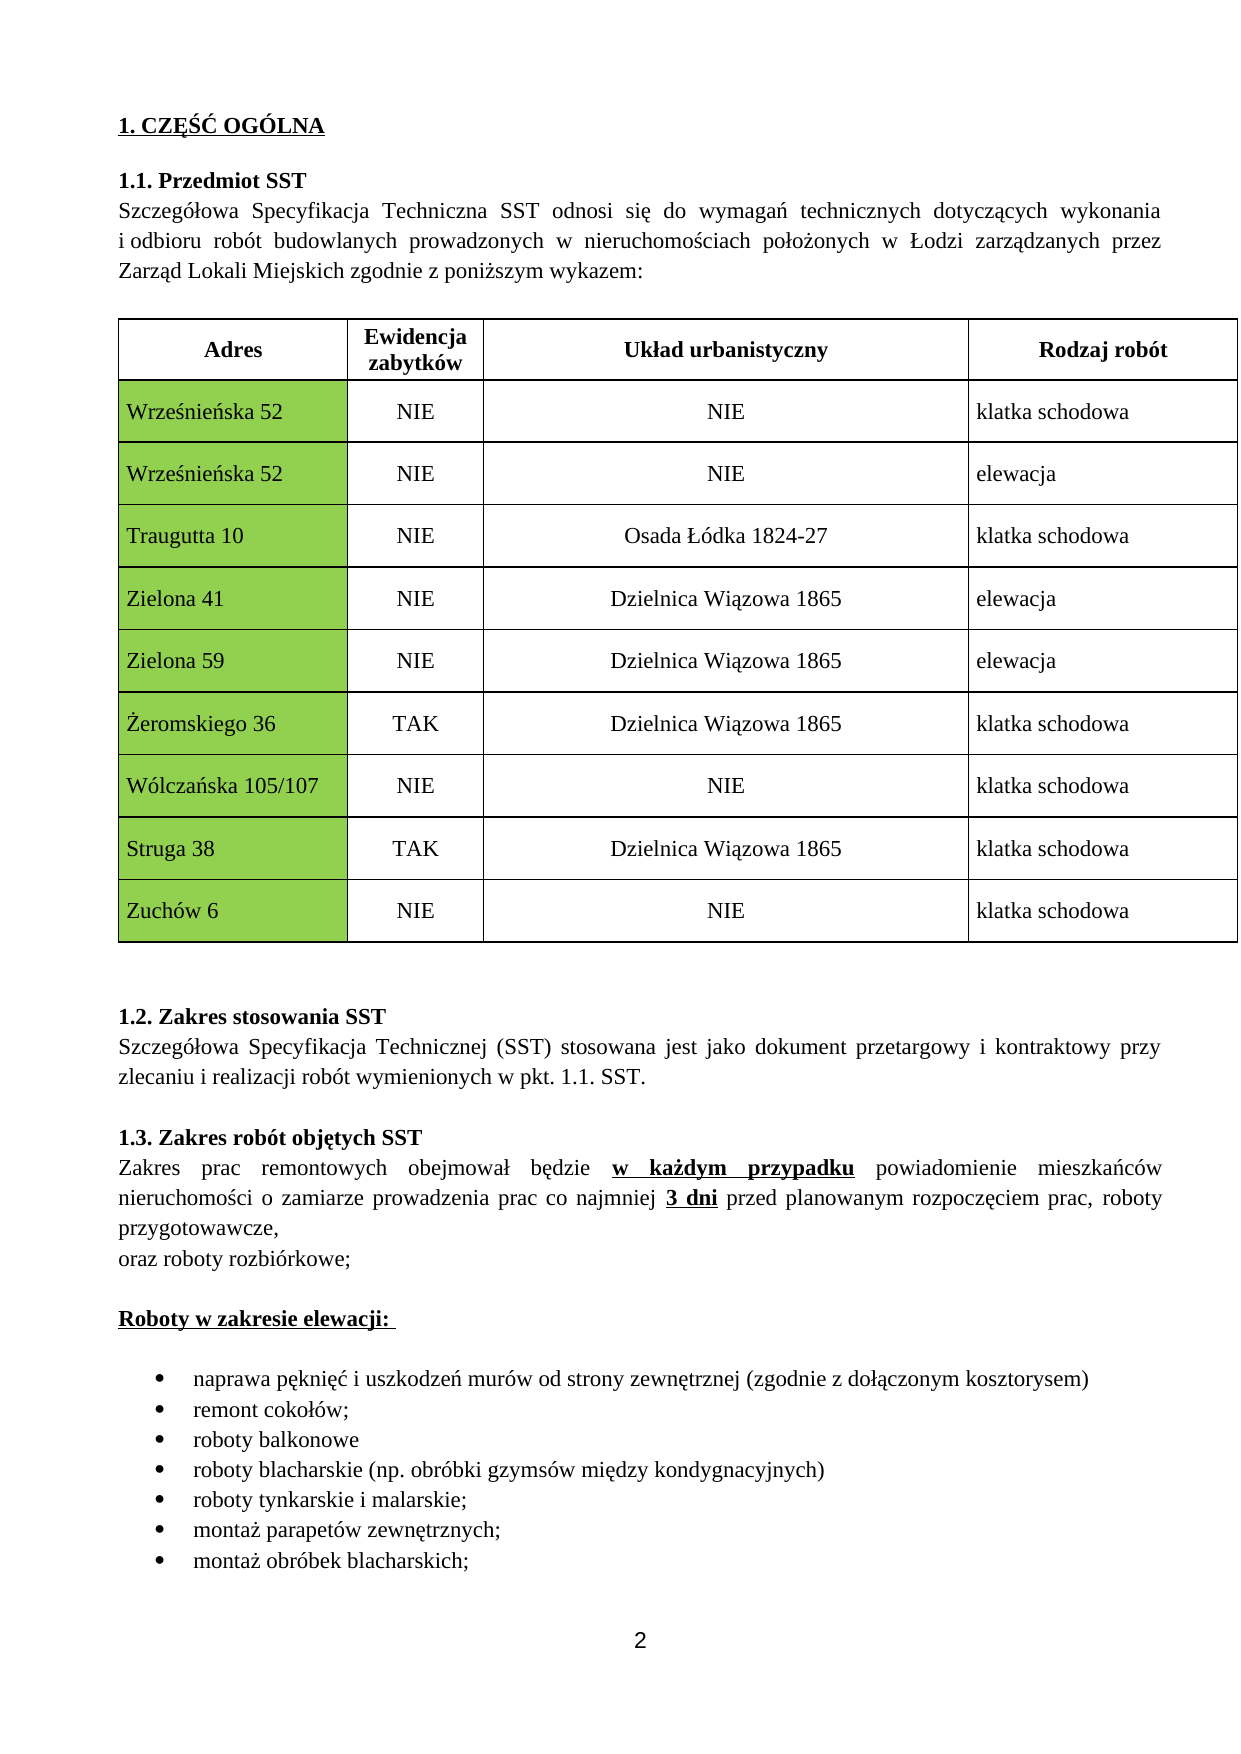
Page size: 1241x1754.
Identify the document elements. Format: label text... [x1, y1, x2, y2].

text 1. CZĘŚĆ OGÓLNA [118, 112, 1162, 139]
table_cell NIE [484, 381, 968, 441]
table_cell TAK [348, 693, 483, 754]
table_cell klatka schodowa [969, 693, 1237, 754]
table_cell elewacja [969, 568, 1237, 629]
table_header Układ urbanistyczny [484, 320, 968, 379]
table_cell NIE [484, 443, 968, 504]
text Szczegółowa Specyfikacja Technicznej (SST) stosowana jest jako dokument przetargowy i kontraktowy przy zlecaniu i realizacji robót wymienionych w pkt. 1.1. SST. [118, 1033, 1162, 1090]
table_cell Wólczańska 105/107 [119, 755, 347, 816]
text 1.1. Przedmiot SST [118, 167, 1162, 193]
text 1.2. Zakres stosowania SST [118, 1003, 1162, 1029]
table_cell Struga 38 [119, 818, 347, 879]
table_cell NIE [348, 568, 483, 629]
list roboty tynkarskie i malarskie; [156, 1486, 1162, 1513]
text Szczegółowa Specyfikacja Techniczna SST odnosi się do wymagań technicznych dotyczących wykonania i odbioru robót budowlanych prowadzonych w nieruchomościach położonych w Łodzi zarządzanych przez Zarząd Lokali Miejskich zgodnie z poniższym wykazem: [118, 197, 1162, 284]
list naprawa pęknięć i uszkodzeń murów od strony zewnętrznej (zgodnie z dołączonym kosztorysem) [156, 1365, 1162, 1392]
list roboty blacharskie (np. obróbki gzymsów między kondygnacyjnych) [156, 1456, 1162, 1482]
table_header Ewidencja zabytków [348, 320, 483, 379]
table_cell NIE [348, 630, 483, 691]
table_cell klatka schodowa [969, 755, 1237, 816]
table_cell Zielona 59 [119, 630, 347, 691]
table_cell NIE [348, 755, 483, 816]
table_cell klatka schodowa [969, 818, 1237, 879]
table_header Rodzaj robót [969, 320, 1237, 379]
table_cell NIE [348, 443, 483, 504]
text Zakres prac remontowych obejmował będzie w każdym przypadku powiadomienie mieszkańców nieruchomości o zamiarze prowadzenia prac co najmniej 3 dni przed planowanym rozpoczęciem prac, roboty przygotowawcze, [118, 1154, 1162, 1241]
table_cell NIE [348, 505, 483, 566]
table_cell Zielona 41 [119, 568, 347, 629]
table_cell klatka schodowa [969, 505, 1237, 566]
list montaż obróbek blacharskich; [156, 1547, 1162, 1573]
list roboty balkonowe [156, 1426, 1162, 1452]
text Roboty w zakresie elewacji: [118, 1305, 1162, 1331]
table_cell NIE [348, 880, 483, 941]
table_cell Dzielnica Wiązowa 1865 [484, 630, 968, 691]
table_cell elewacja [969, 630, 1237, 691]
table_cell Dzielnica Wiązowa 1865 [484, 818, 968, 879]
text 1.3. Zakres robót objętych SST [118, 1124, 1162, 1150]
table_cell NIE [484, 755, 968, 816]
list remont cokołów; [156, 1396, 1162, 1422]
table_cell Żeromskiego 36 [119, 693, 347, 754]
table_cell NIE [484, 880, 968, 941]
table_cell NIE [348, 381, 483, 441]
table_cell Zuchów 6 [119, 880, 347, 941]
list montaż parapetów zewnętrznych; [156, 1516, 1162, 1543]
table_cell klatka schodowa [969, 880, 1237, 941]
table_cell Osada Łódka 1824-27 [484, 505, 968, 566]
table_header Adres [119, 320, 347, 379]
table_cell klatka schodowa [969, 381, 1237, 441]
text oraz roboty rozbiórkowe; [118, 1244, 1162, 1271]
table_cell Wrześnieńska 52 [119, 443, 347, 504]
table_cell Dzielnica Wiązowa 1865 [484, 568, 968, 629]
table_cell TAK [348, 818, 483, 879]
table_cell elewacja [969, 443, 1237, 504]
table_cell Wrześnieńska 52 [119, 381, 347, 441]
table_cell Dzielnica Wiązowa 1865 [484, 693, 968, 754]
table_cell Traugutta 10 [119, 505, 347, 566]
